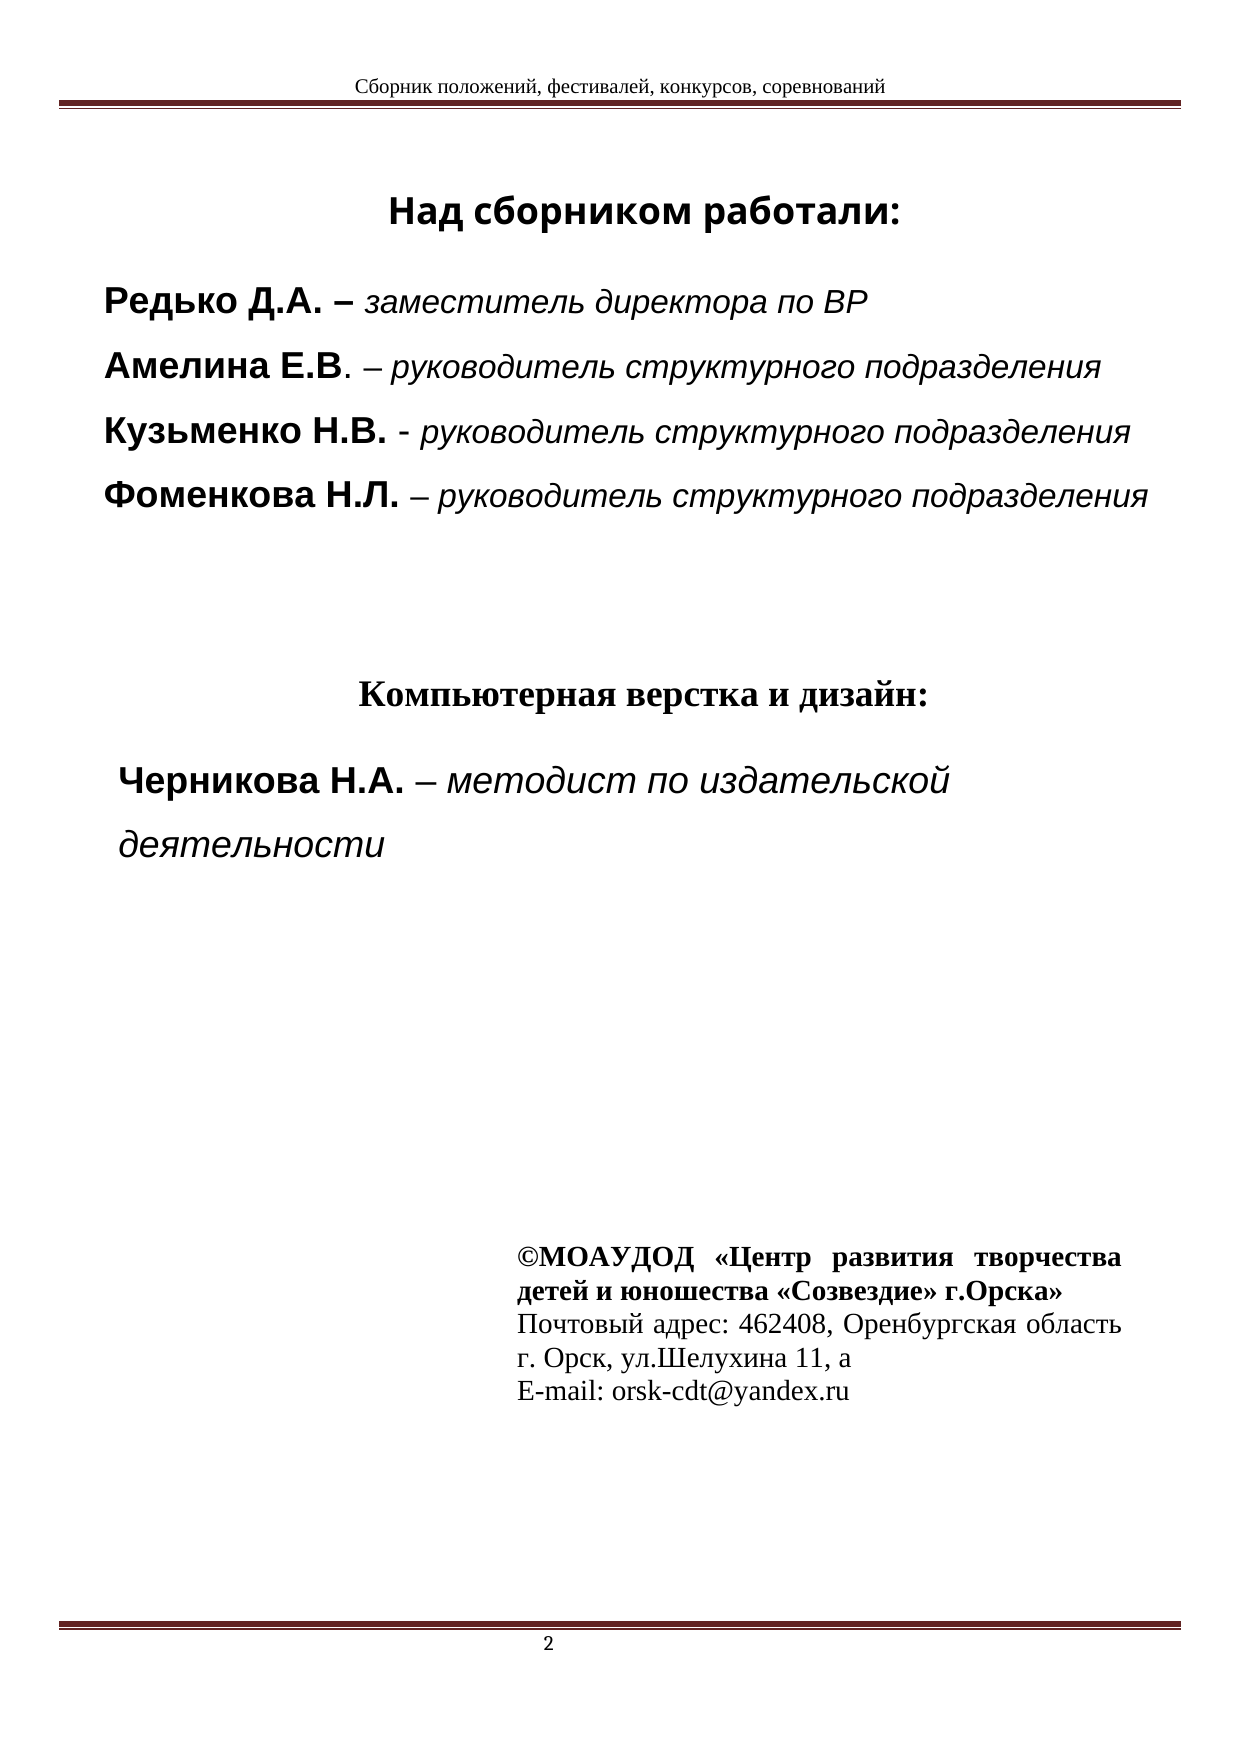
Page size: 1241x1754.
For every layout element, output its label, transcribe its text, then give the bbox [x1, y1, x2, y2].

text ©МОАУДОД «Центр развития творчества детей и юношества «Созвездие» г.Орска» [517, 1239, 1122, 1306]
text Фоменкова Н.Л. – руководитель структурного подразделения [103, 473, 1181, 516]
text Редько Д.А. – заместитель директора по ВР [103, 279, 1181, 322]
text Черникова Н.А. – методист по издательской деятельности [118, 758, 1181, 866]
text Почтовый адрес: 462408, Оренбургская область г. Орск, ул.Шелухина 11, а [517, 1306, 1122, 1373]
text Кузьменко Н.В. - руководитель структурного подразделения [103, 408, 1181, 451]
text Компьютерная верстка и дизайн: [107, 672, 1181, 715]
text Над сборником работали: [107, 184, 1181, 236]
text E-mail: orsk-cdt@yandex.ru [517, 1373, 1122, 1407]
text Амелина Е.В. – руководитель структурного подразделения [103, 343, 1181, 386]
